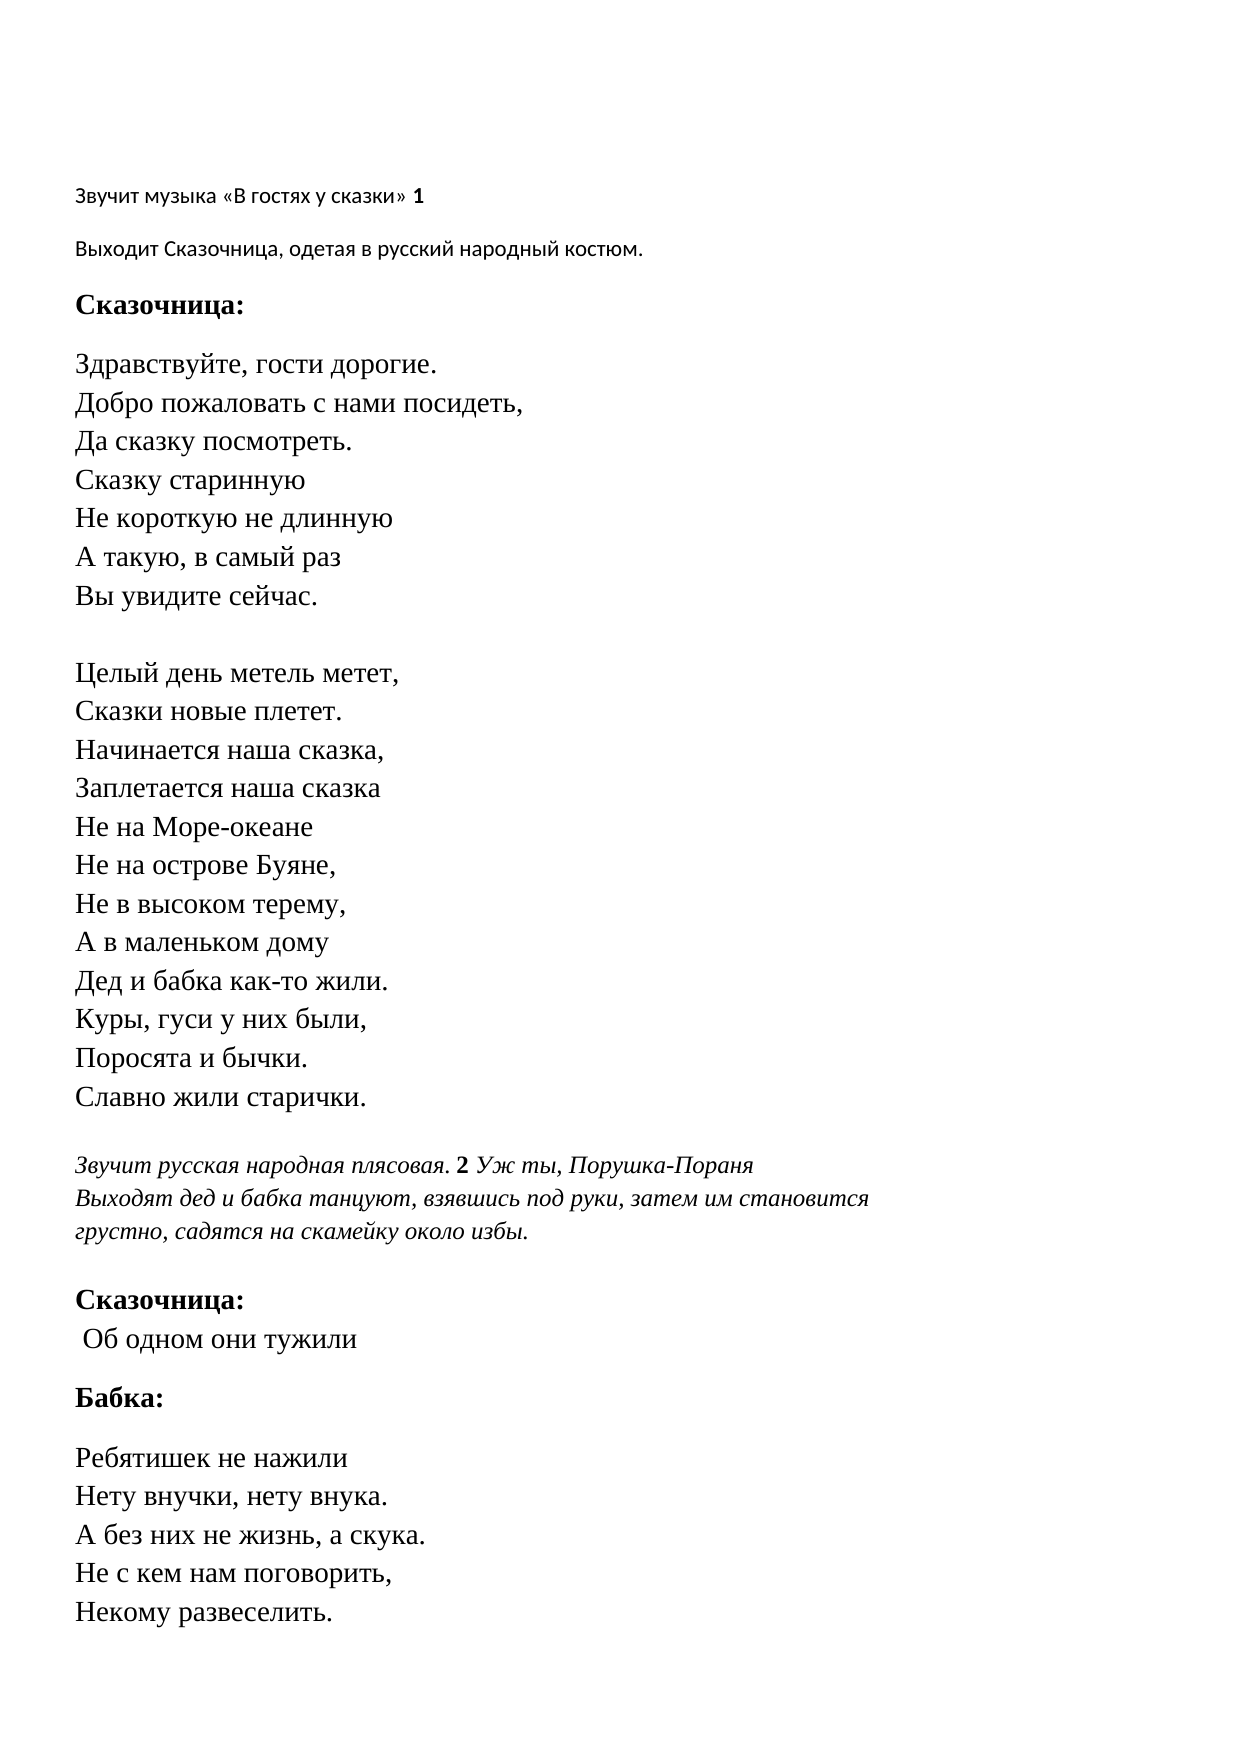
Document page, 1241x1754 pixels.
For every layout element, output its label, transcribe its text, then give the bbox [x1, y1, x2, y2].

text Ребятишек не нажили [75, 1440, 1165, 1473]
text Не с кем нам поговорить, [75, 1555, 1165, 1589]
text Дед и бабка как-то жили. [75, 963, 1165, 997]
text Некому развеселить. [75, 1594, 1165, 1627]
text Куры, гуси у них были, [75, 1002, 1165, 1035]
text Сказочница: [75, 1282, 1165, 1316]
text Выходит Сказочница, одетая в русский народный костюм. [75, 234, 1165, 262]
text грустно, садятся на скамейку около избы. [75, 1216, 1165, 1245]
text Бабка: [75, 1380, 1165, 1414]
text Нету внучки, нету внука. [75, 1478, 1165, 1512]
text Здравствуйте, гости дорогие. Добро пожаловать с нами посидеть, Да сказку посмотреть. Сказку старинную Не короткую не длинную А такую, в самый раз Вы увидите сейчас. Целый день метель метет, Сказки новые плетет. Начинается наша сказка, Заплетается наша сказка Не на Море-океане Не на острове Буяне, Не в высоком терему, А в маленьком дому [75, 346, 1165, 958]
text Сказочница: [75, 287, 1165, 321]
text Выходят дед и бабка танцуют, взявшись под руки, затем им становится [75, 1183, 1165, 1212]
text А без них не жизнь, а скука. [75, 1517, 1165, 1550]
text Об одном они тужили [75, 1321, 1165, 1354]
text Звучит русская народная плясовая. 2 Уж ты, Порушка-Пораня [75, 1150, 1165, 1179]
text Поросята и бычки. [75, 1040, 1165, 1074]
text Звучит музыка «В гостях у сказки» 1 [75, 181, 1165, 209]
text Славно жили старички. [75, 1079, 1165, 1112]
